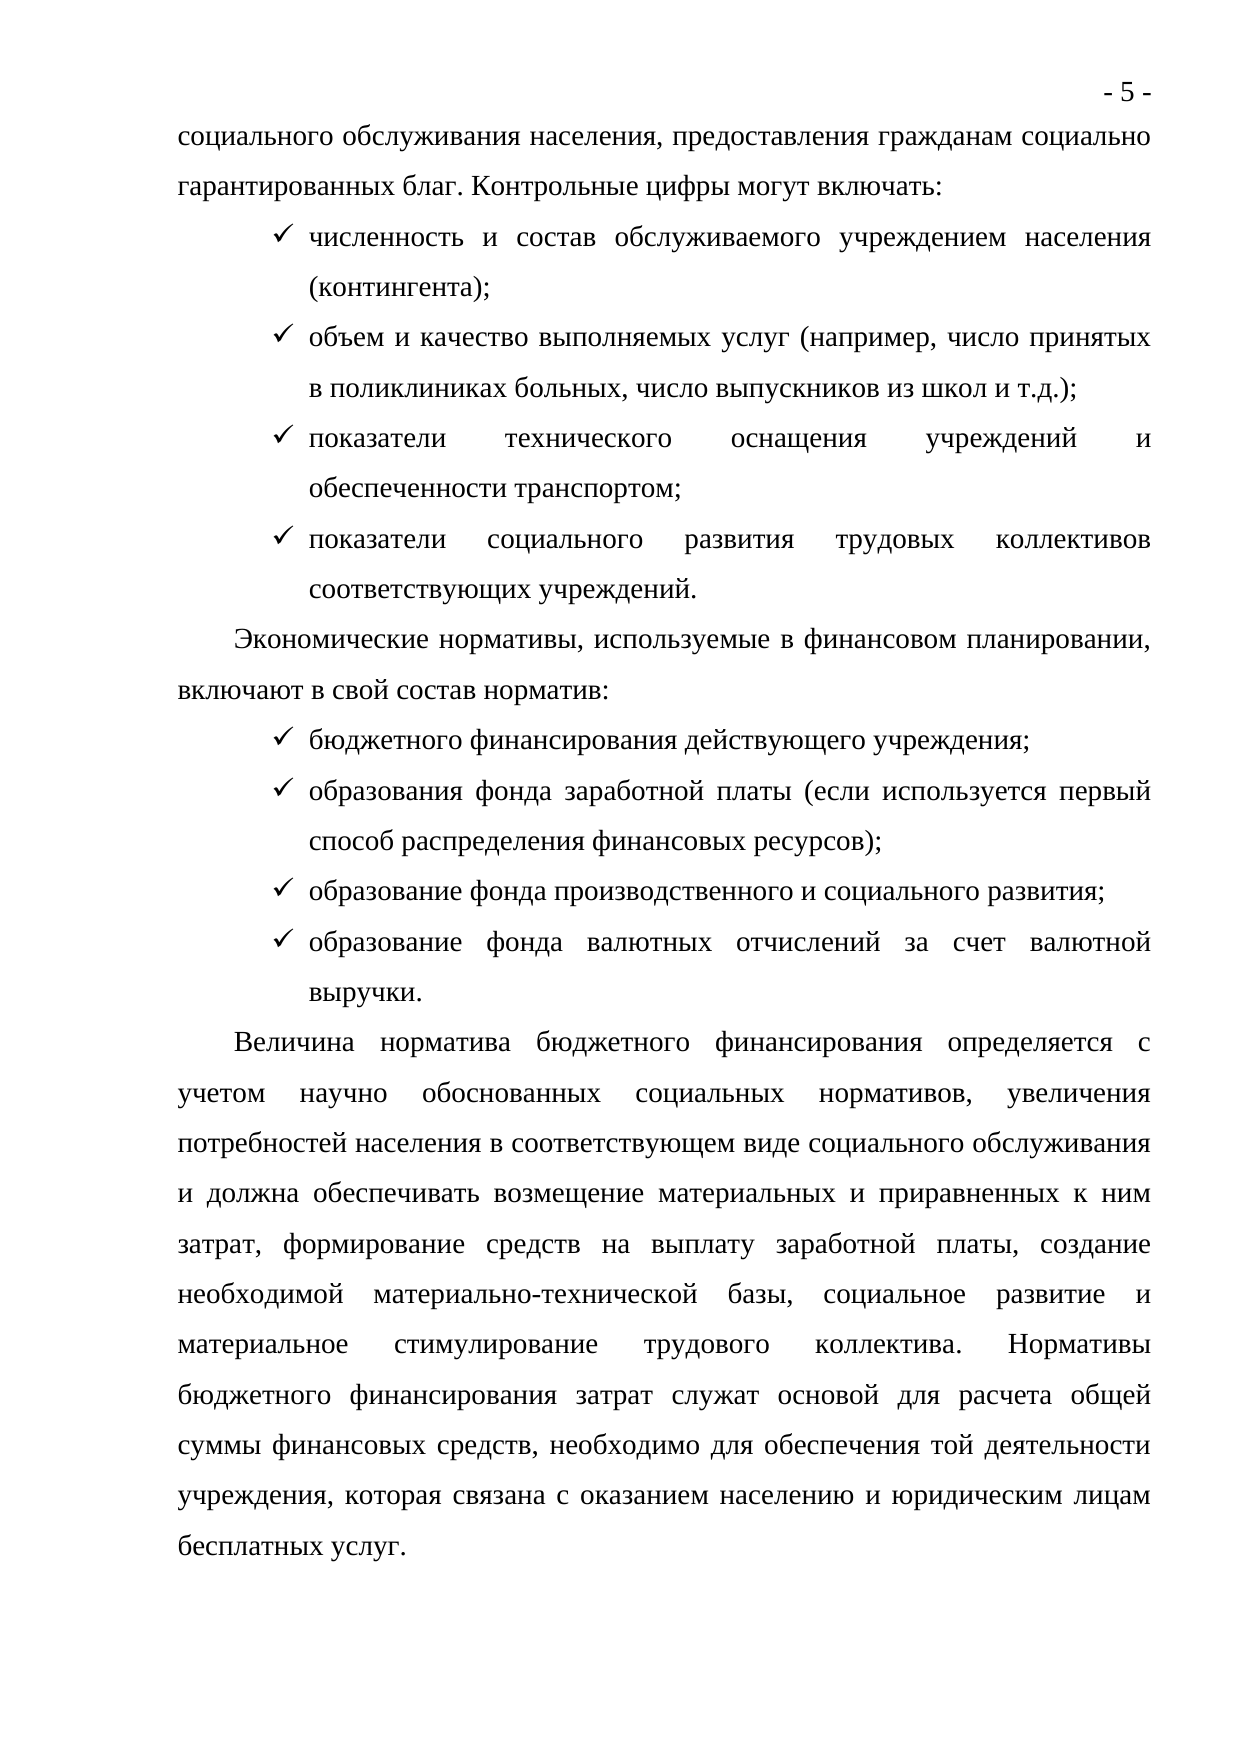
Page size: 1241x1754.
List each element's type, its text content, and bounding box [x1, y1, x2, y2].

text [177, 118, 1152, 202]
list показатели технического оснащения учреждений и обеспеченности транспортом; [271, 420, 1152, 504]
list образования фонда заработной платы (если используется первый способ распределения финансовых ресурсов); [271, 773, 1152, 857]
text Величина норматива бюджетного финансирования определяется с учетом научно обоснованных социальных нормативов, увеличения потребностей населения в соответствующем виде социального обслуживания и должна обеспечивать возмещение материальных и приравненных к ним затрат, формирование средств на выплату заработной платы, создание необходимой материально-технической базы, социальное развитие и материальное стимулирование трудового коллектива. Нормативы бюджетного финансирования затрат служат основой для расчета общей суммы финансовых средств, необходимо для обеспечения той деятельности учреждения, которая связана с оказанием населению и юридическим лицам бесплатных услуг. [177, 1024, 1152, 1561]
list образование фонда производственного и социального развития; [271, 873, 1152, 907]
text Экономические нормативы, используемые в финансовом планировании, включают в свой состав норматив: [177, 622, 1152, 706]
list численность и состав обслуживаемого учреждением населения (контингента); [271, 219, 1152, 303]
list показатели социального развития трудовых коллективов соответствующих учреждений. [271, 521, 1152, 605]
list бюджетного финансирования действующего учреждения; [271, 722, 1152, 756]
list объем и качество выполняемых услуг (например, число принятых в поликлиниках больных, число выпускников из школ и т.д.); [271, 319, 1152, 403]
list образование фонда валютных отчислений за счет валютной выручки. [271, 924, 1152, 1008]
